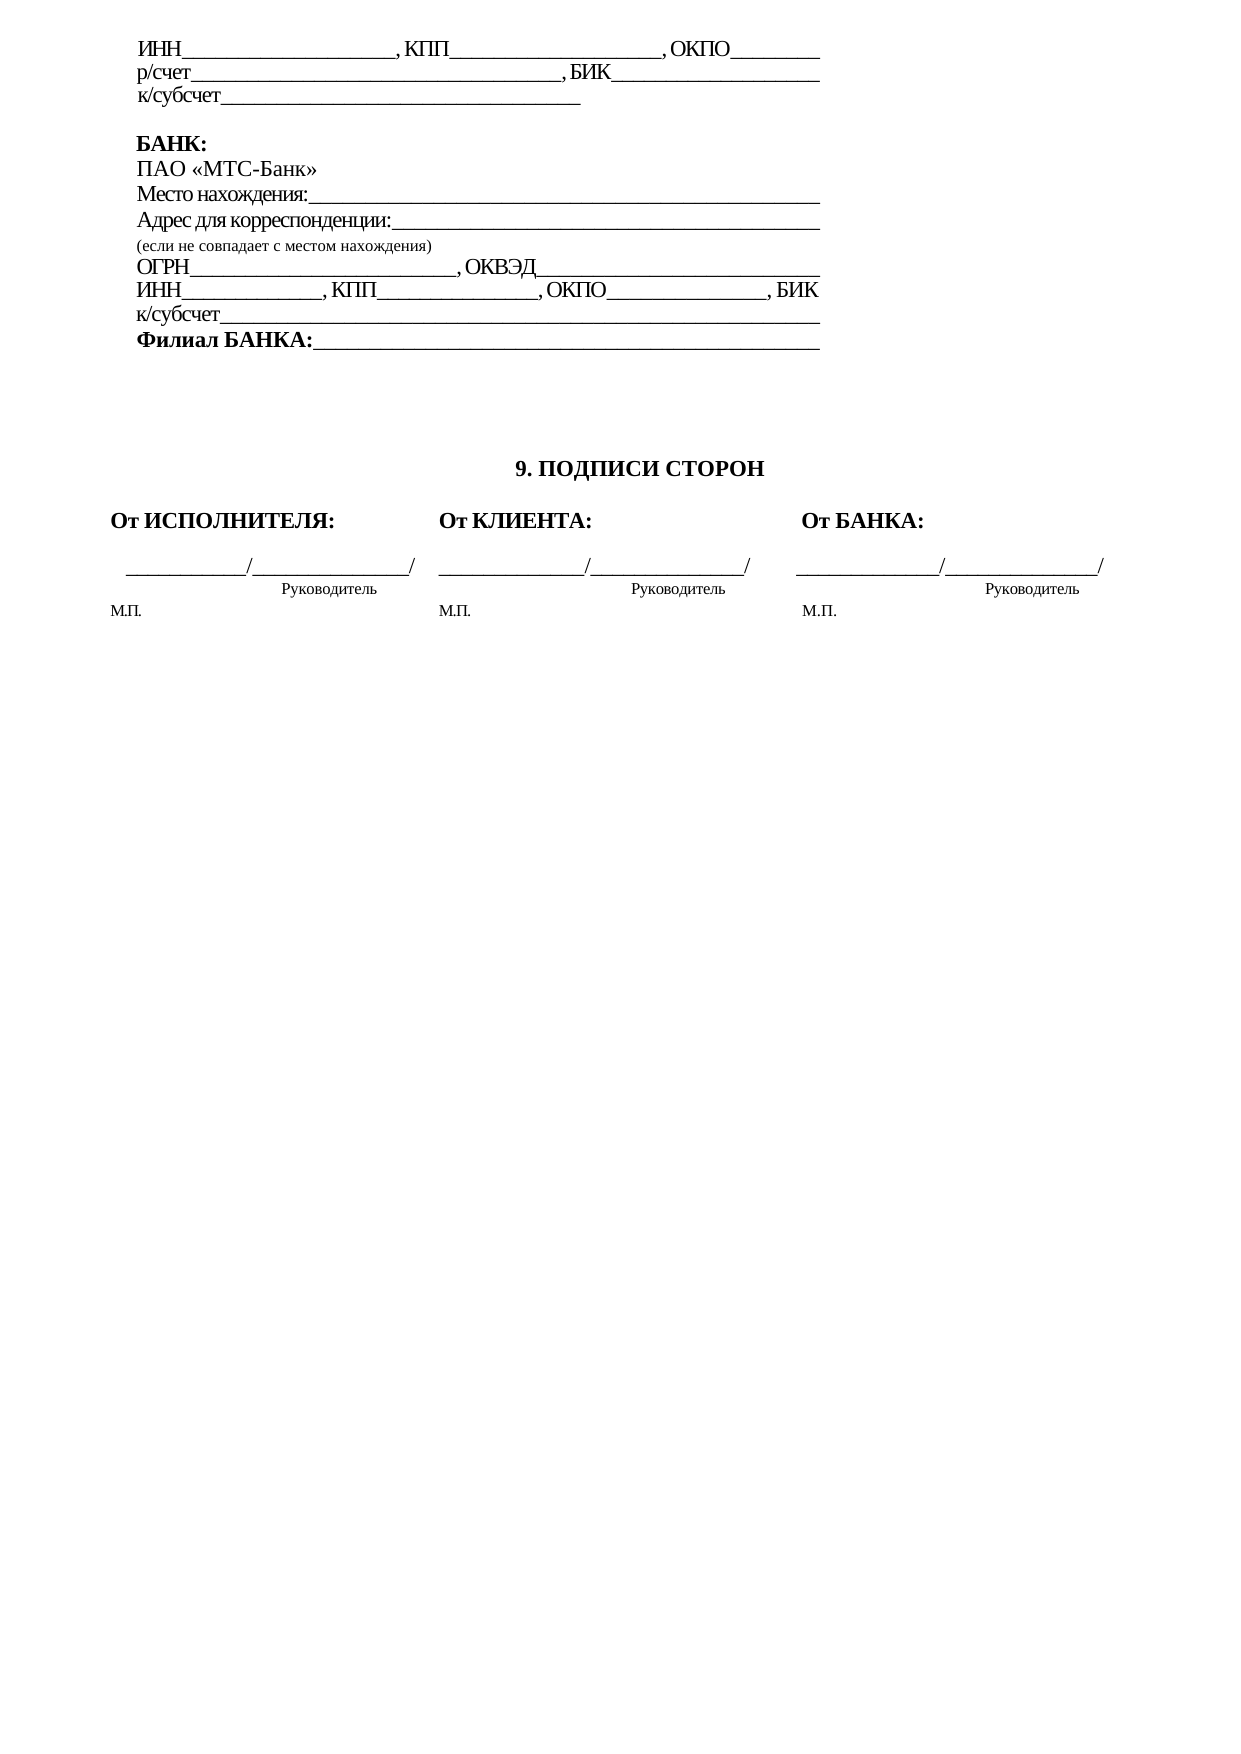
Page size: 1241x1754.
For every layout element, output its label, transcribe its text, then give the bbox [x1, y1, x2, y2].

text ИНН , КПП , ОКПО , БИК [136, 279, 1143, 302]
text ИНН , КПП , ОКПО [137, 37, 1143, 61]
text ОГРН , ОКВЭД [136, 256, 1143, 279]
text Место нахождения: [136, 182, 1143, 206]
text р/счет , БИК [136, 61, 1143, 84]
text к/субсчет [137, 84, 1143, 107]
text Адрес для корреспонденции: [136, 206, 1143, 233]
text к/субсчет [136, 302, 1143, 326]
text ПАО «МТС-Банк» [136, 157, 1143, 182]
text От ИСПОЛНИТЕЛЯ: От КЛИЕНТА: От БАНКА: [110, 507, 1143, 534]
text 9. ПОДПИСИ СТОРОН [515, 455, 1143, 481]
text Руководитель Руководитель Руководитель [281, 579, 1143, 598]
text М.П. М.П. М.П. [110, 601, 1143, 620]
text / / / / / / [126, 552, 1143, 579]
text Филиал БАНКА: [136, 326, 1143, 353]
text (если не совпадает с местом нахождения) [136, 233, 1143, 256]
text БАНК: [136, 132, 1143, 157]
